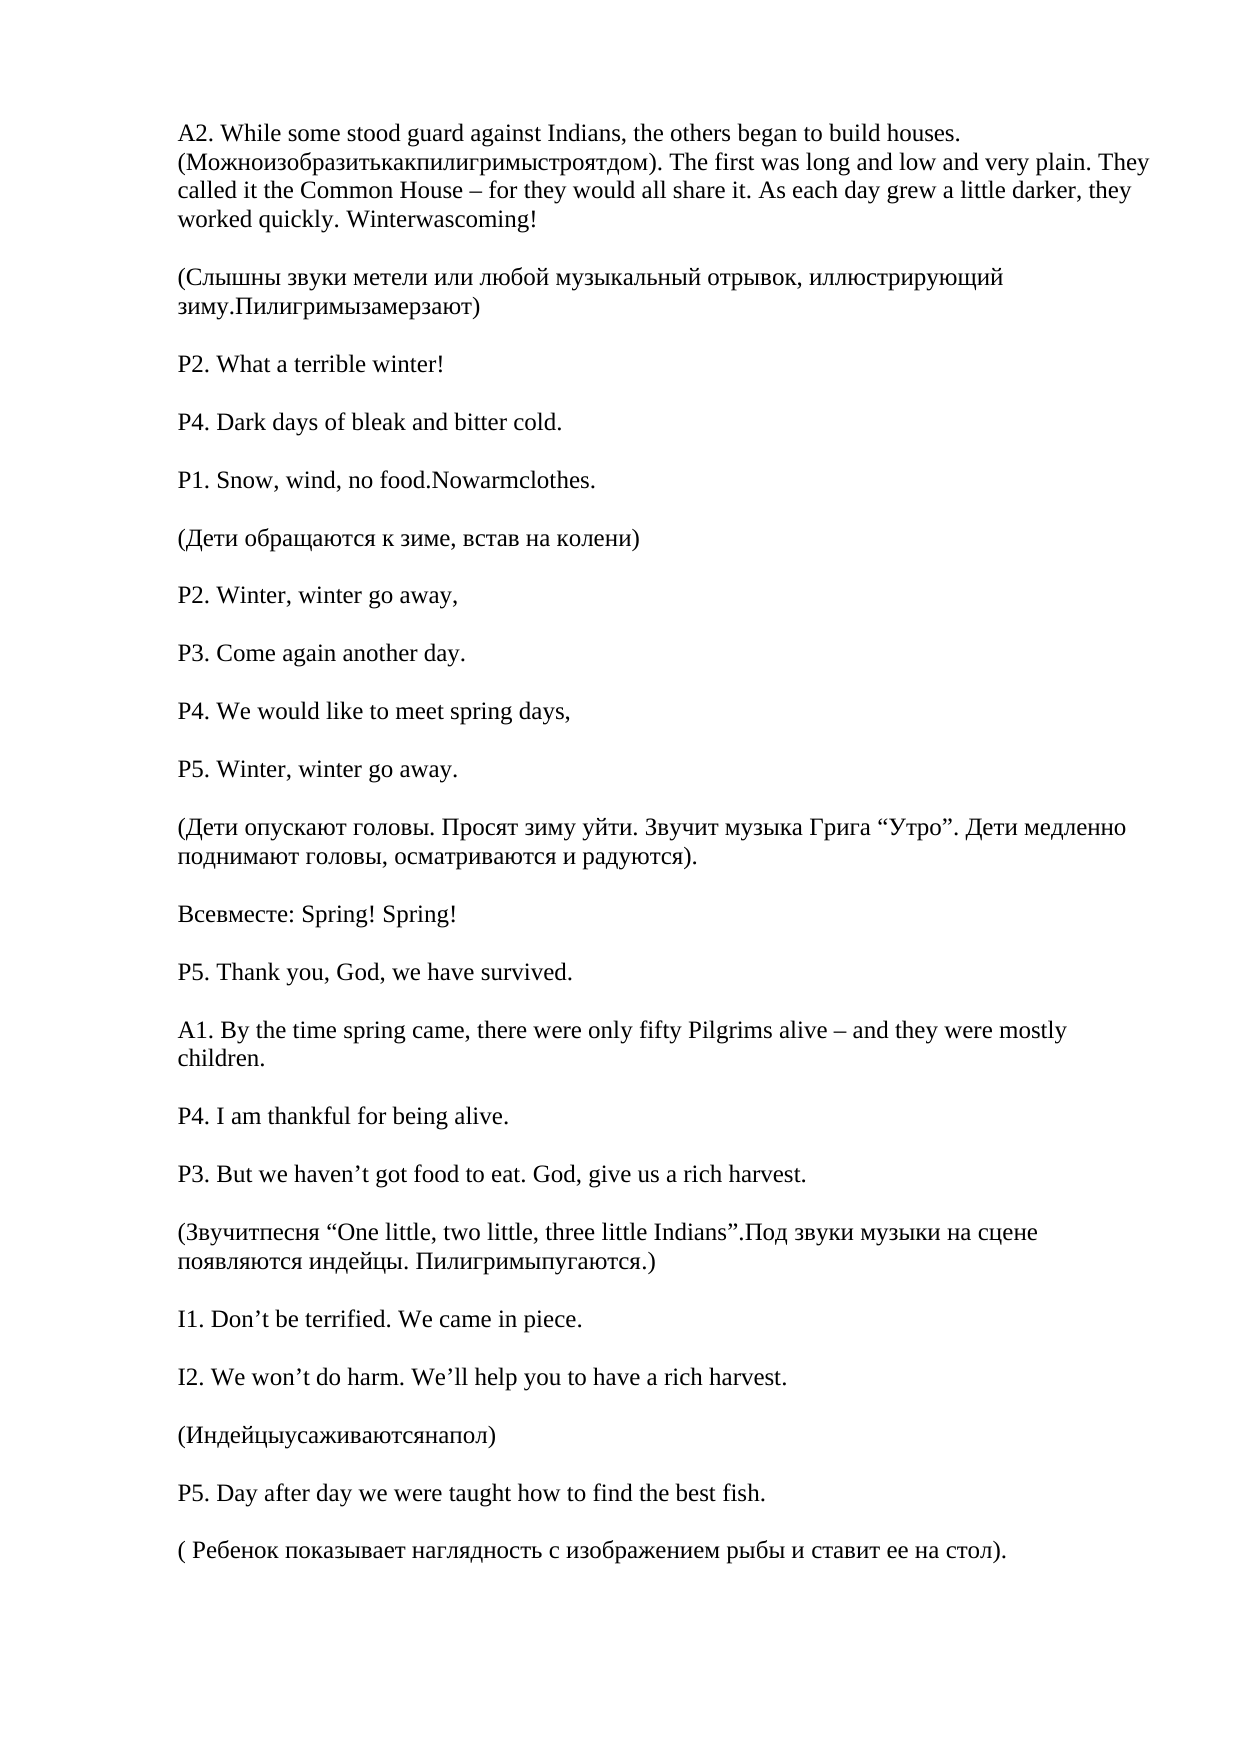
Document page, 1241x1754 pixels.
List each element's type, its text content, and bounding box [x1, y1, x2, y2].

text (Дети опускают головы. Просят зиму уйти. Звучит музыка Грига “Утро”. Дети медленно поднимают головы, осматриваются и радуются). [177, 812, 1152, 870]
text P4. We would like to meet spring days, [177, 696, 1152, 725]
text P5. Thank you, God, we have survived. [177, 957, 1152, 986]
text Всевместе: Spring! Spring! [177, 899, 1152, 928]
text P2. What a terrible winter! [177, 349, 1152, 378]
text P5. Winter, winter go away. [177, 754, 1152, 783]
text P4. I am thankful for being alive. [177, 1101, 1152, 1130]
text P3. But we haven’t got food to eat. God, give us a rich harvest. [177, 1159, 1152, 1188]
text I1. Don’t be terrified. We came in piece. [177, 1304, 1152, 1333]
text A1. By the time spring came, there were only fifty Pilgrims alive – and they were mostly children. [177, 1015, 1152, 1072]
text P4. Dark days of bleak and bitter cold. [177, 407, 1152, 436]
text P1. Snow, wind, no food.Nowarmclothes. [177, 465, 1152, 493]
text I2. We won’t do harm. We’ll help you to have a rich harvest. [177, 1362, 1152, 1391]
text P2. Winter, winter go away, [177, 581, 1152, 609]
text (Звучитпесня “One little, two little, three little Indians”.Под звуки музыки на сцене появляются индейцы. Пилигримыпугаются.) [177, 1217, 1152, 1275]
text (Слышны звуки метели или любой музыкальный отрывок, иллюстрирующий зиму.Пилигримызамерзают) [177, 262, 1152, 320]
text P5. Day after day we were taught how to find the best fish. [177, 1478, 1152, 1506]
text ( Ребенок показывает наглядность с изображением рыбы и ставит ее на стол). [177, 1536, 1152, 1564]
text P3. Come again another day. [177, 638, 1152, 667]
text (Индейцыусаживаютсянапол) [177, 1420, 1152, 1448]
text A2. While some stood guard against Indians, the others began to build houses. (Mожноизобразитькакпилигримыстроятдом). The first was long and low and very plain. They called it the Common House – for they would all share it. As each day grew a little darker, they worked quickly. Winterwascoming! [177, 118, 1152, 233]
text (Дети обращаются к зиме, встав на колени) [177, 523, 1152, 551]
